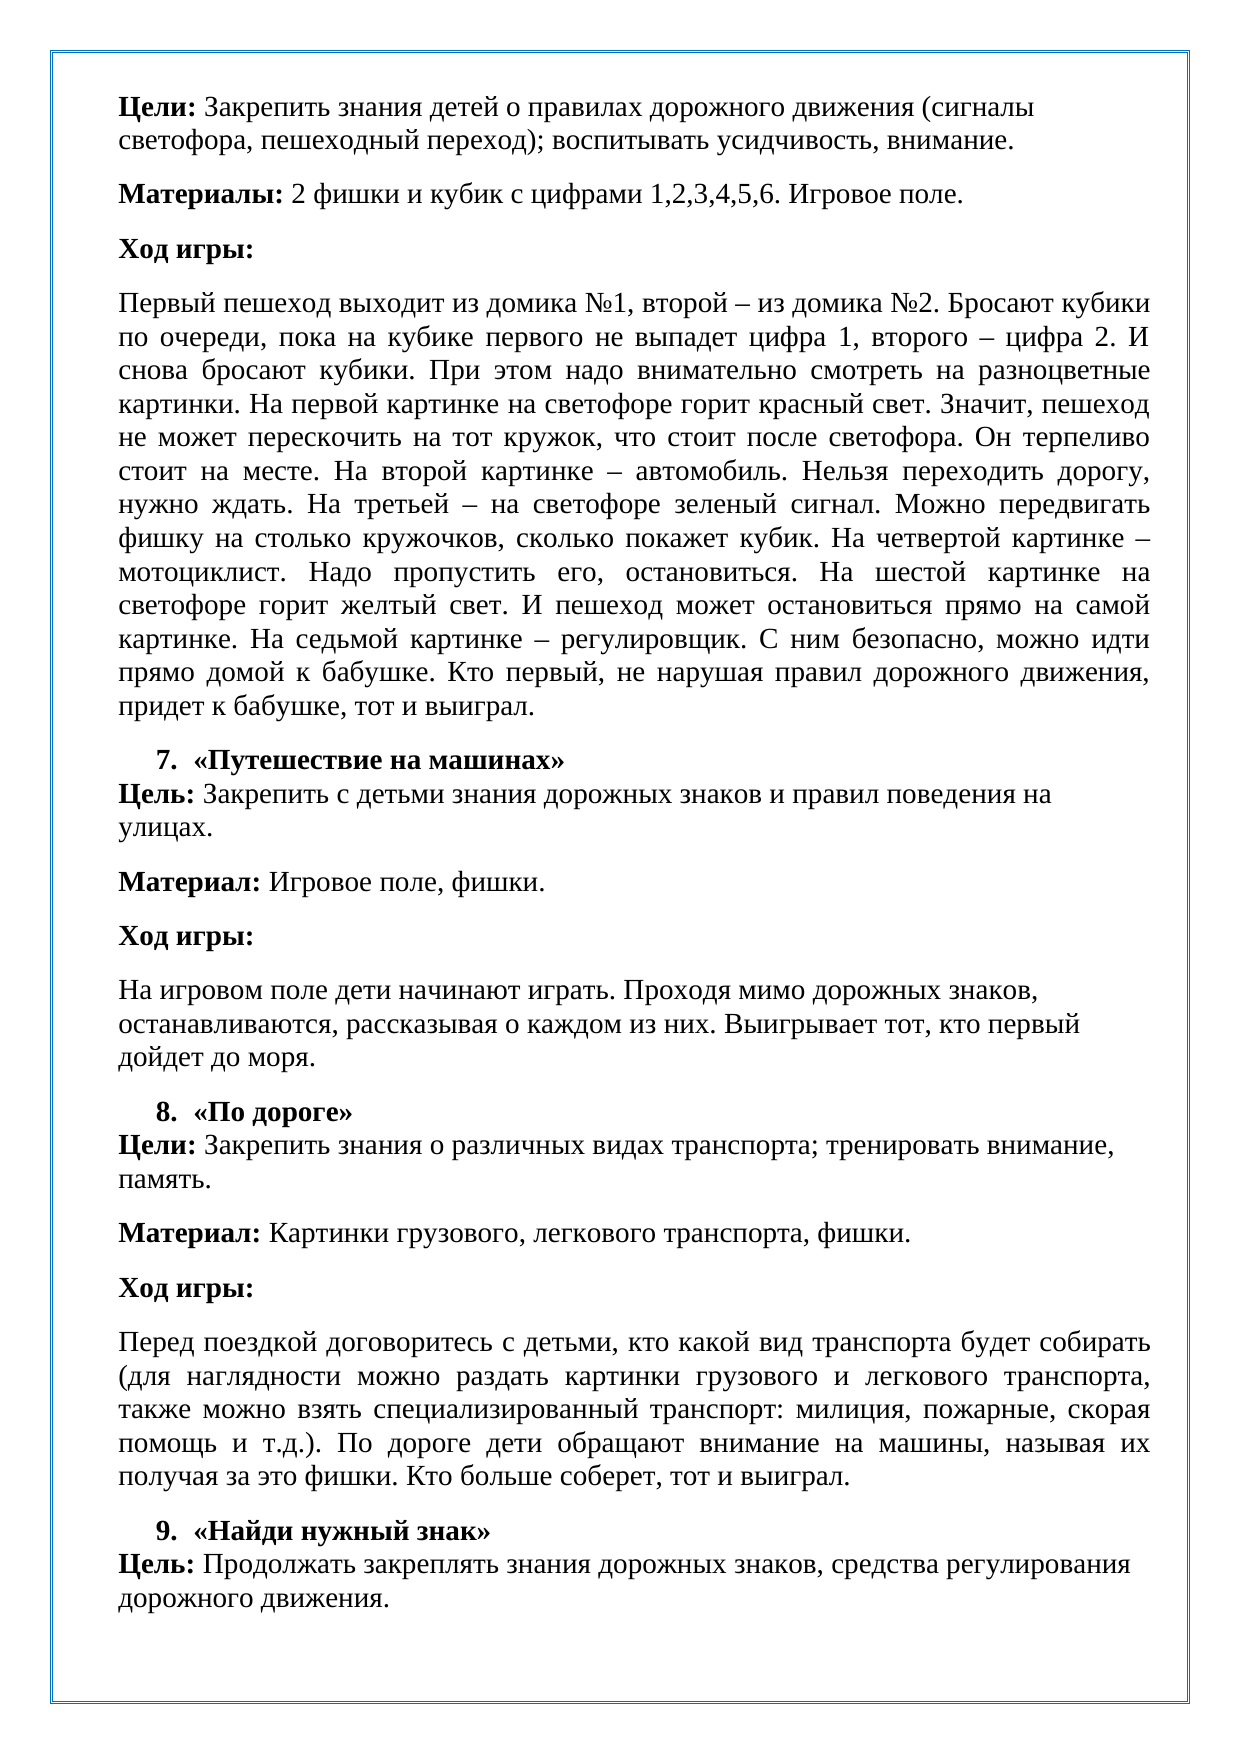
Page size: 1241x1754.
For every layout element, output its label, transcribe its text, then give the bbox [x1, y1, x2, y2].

text Первый пешеход выходит из домика №1, второй – из домика №2. Бросают кубики по очереди, пока на кубике первого не выпадет цифра 1, второго – цифра 2. И снова бросают кубики. При этом надо внимательно смотреть на разноцветные картинки. На первой картинке на светофоре горит красный свет. Значит, пешеход не может перескочить на тот кружок, что стоит после светофора. Он терпеливо стоит на месте. На второй картинке – автомобиль. Нельзя переходить дорогу, нужно ждать. На третьей – на светофоре зеленый сигнал. Можно передвигать фишку на столько кружочков, сколько покажет кубик. На четвертой картинке – мотоциклист. Надо пропустить его, остановиться. На шестой картинке на светофоре горит желтый свет. И пешеход может остановиться прямо на самой картинке. На седьмой картинке – регулировщик. С ним безопасно, можно идти прямо домой к бабушке. Кто первый, не нарушая правил дорожного движения, придет к бабушке, тот и выиграл. [118, 285, 1152, 721]
text Перед поездкой договоритесь с детьми, кто какой вид транспорта будет собирать (для наглядности можно раздать картинки грузового и легкового транспорта, также можно взять специализированный транспорт: милиция, пожарные, скорая помощь и т.д.). По дороге дети обращают внимание на машины, называя их получая за это фишки. Кто больше соберет, тот и выиграл. [118, 1324, 1152, 1492]
text На игровом поле дети начинают играть. Проходя мимо дорожных знаков, останавливаются, рассказывая о каждом из них. Выигрывает тот, кто первый дойдет до моря. [118, 972, 1152, 1073]
text Ход игры: [118, 1270, 1152, 1303]
text Материал: Игровое поле, фишки. [118, 864, 1152, 897]
list «Найди нужный знак» [156, 1513, 1152, 1546]
text Цель: Закрепить с детьми знания дорожных знаков и правил поведения на улицах. [118, 776, 1152, 843]
list «Путешествие на машинах» [156, 742, 1152, 776]
text Цели: Закрепить знания о различных видах транспорта; тренировать внимание, память. [118, 1127, 1152, 1194]
text Материалы: 2 фишки и кубик с цифрами 1,2,3,4,5,6. Игровое поле. [118, 177, 1152, 210]
text Цель: Продолжать закреплять знания дорожных знаков, средства регулирования дорожного движения. [118, 1546, 1152, 1613]
text Материал: Картинки грузового, легкового транспорта, фишки. [118, 1215, 1152, 1249]
text Ход игры: [118, 918, 1152, 952]
list «По дороге» [156, 1094, 1152, 1127]
text Цели: Закрепить знания детей о правилах дорожного движения (сигналы светофора, пешеходный переход); воспитывать усидчивость, внимание. [118, 89, 1152, 156]
text Ход игры: [118, 231, 1152, 264]
